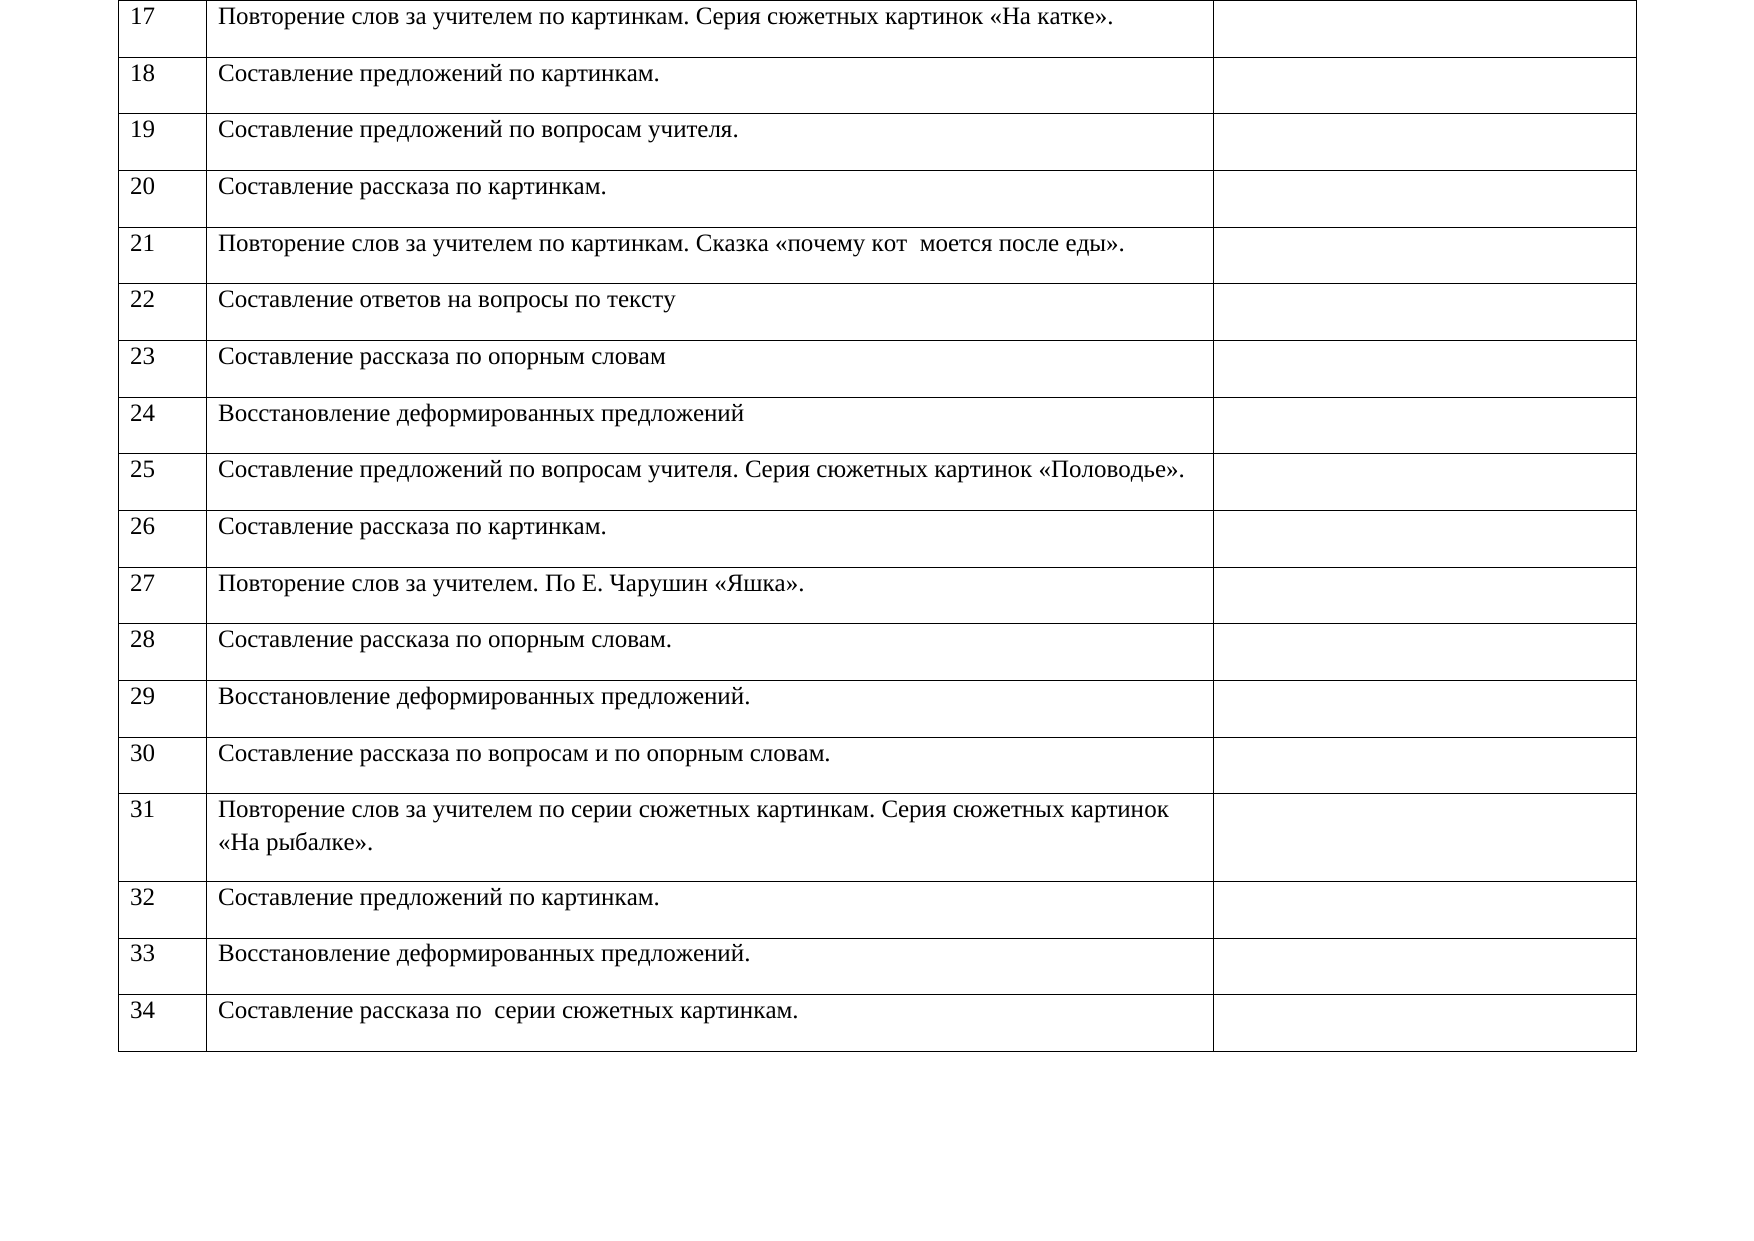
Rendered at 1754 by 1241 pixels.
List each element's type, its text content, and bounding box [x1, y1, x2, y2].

table_cell Составление рассказа по опорным словам. [207, 624, 1213, 680]
table_cell Составление предложений по картинкам. [207, 58, 1213, 113]
table_cell [1214, 738, 1636, 793]
table_cell Составление предложений по картинкам. [207, 882, 1213, 937]
table_cell Восстановление деформированных предложений. [207, 939, 1213, 994]
table_cell Составление предложений по вопросам учителя. Серия сюжетных картинок «Половодье». [207, 454, 1213, 510]
table_cell [1214, 939, 1636, 994]
table_cell 21 [119, 228, 206, 283]
table_cell 17 [119, 1, 206, 57]
table_cell [1214, 995, 1636, 1051]
table_cell Восстановление деформированных предложений [207, 398, 1213, 453]
table_cell [1214, 882, 1636, 937]
table_cell Повторение слов за учителем. По Е. Чарушин «Яшка». [207, 568, 1213, 623]
table_cell 18 [119, 58, 206, 113]
table_cell Повторение слов за учителем по серии сюжетных картинкам. Серия сюжетных картинок «На рыбалке». [207, 794, 1213, 881]
table_cell 22 [119, 284, 206, 340]
table_cell Повторение слов за учителем по картинкам. Сказка «почему кот моется после еды». [207, 228, 1213, 283]
table_cell [1214, 681, 1636, 737]
table_cell 19 [119, 114, 206, 170]
table_cell 27 [119, 568, 206, 623]
table_cell Составление рассказа по серии сюжетных картинкам. [207, 995, 1213, 1051]
table_cell [1214, 58, 1636, 113]
table_cell 30 [119, 738, 206, 793]
table_cell [1214, 341, 1636, 397]
table_cell [1214, 284, 1636, 340]
table_cell 29 [119, 681, 206, 737]
table_cell [1214, 511, 1636, 567]
table_cell [1214, 171, 1636, 227]
table_cell 24 [119, 398, 206, 453]
table_cell [1214, 624, 1636, 680]
table_cell [1214, 454, 1636, 510]
table_cell [1214, 398, 1636, 453]
table_cell Восстановление деформированных предложений. [207, 681, 1213, 737]
table_cell 31 [119, 794, 206, 881]
table_cell 32 [119, 882, 206, 937]
table_cell Составление ответов на вопросы по тексту [207, 284, 1213, 340]
table_cell Составление рассказа по картинкам. [207, 171, 1213, 227]
table_cell Составление рассказа по опорным словам [207, 341, 1213, 397]
table_cell Составление рассказа по вопросам и по опорным словам. [207, 738, 1213, 793]
table_cell [1214, 1, 1636, 57]
table_cell [1214, 794, 1636, 881]
table_cell [1214, 114, 1636, 170]
table_cell 20 [119, 171, 206, 227]
table_cell 34 [119, 995, 206, 1051]
table_cell 33 [119, 939, 206, 994]
table_cell 28 [119, 624, 206, 680]
table_cell Повторение слов за учителем по картинкам. Серия сюжетных картинок «На катке». [207, 1, 1213, 57]
table_cell 23 [119, 341, 206, 397]
table_cell 25 [119, 454, 206, 510]
table_cell Составление предложений по вопросам учителя. [207, 114, 1213, 170]
table_cell Составление рассказа по картинкам. [207, 511, 1213, 567]
table_cell [1214, 228, 1636, 283]
table_cell [1214, 568, 1636, 623]
table_cell 26 [119, 511, 206, 567]
